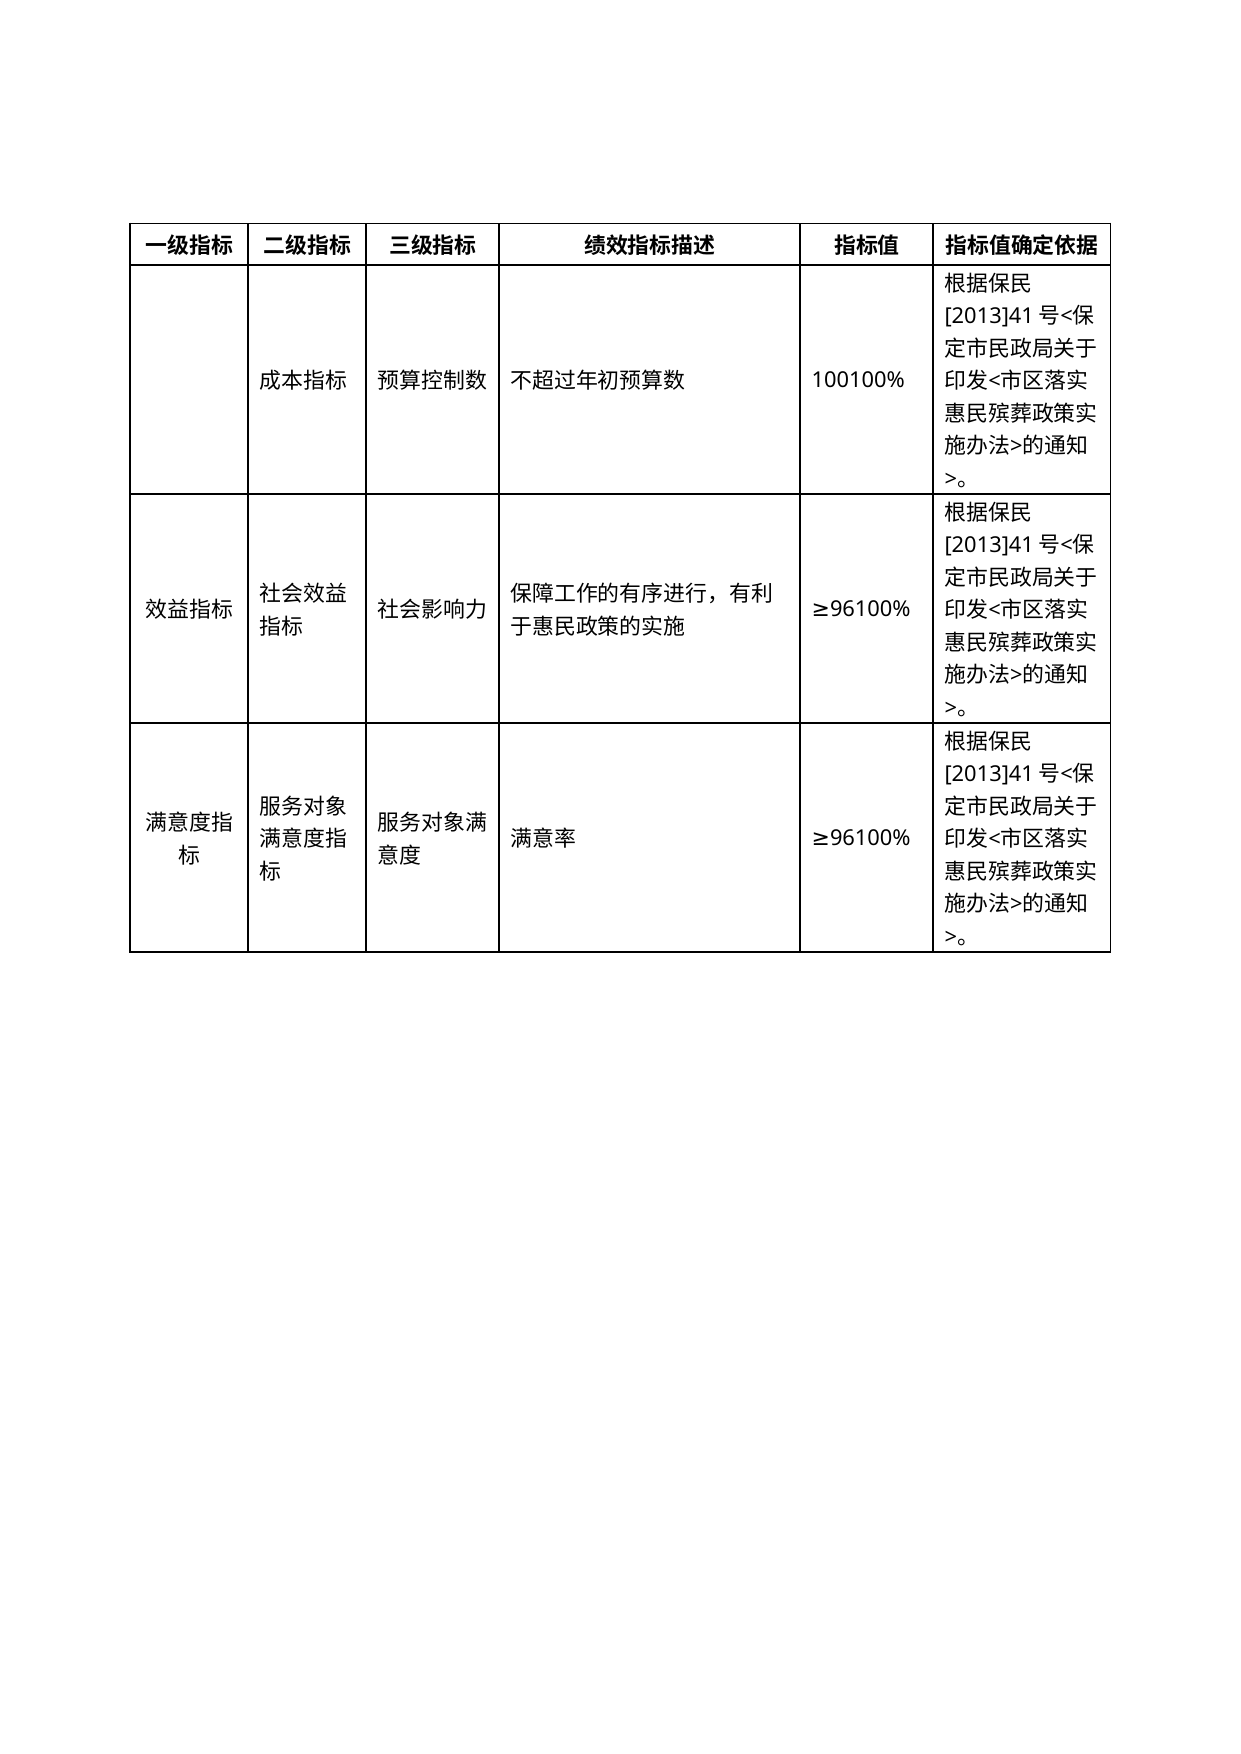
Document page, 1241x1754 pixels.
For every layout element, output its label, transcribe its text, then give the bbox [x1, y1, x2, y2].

table_header 三级指标 [367, 224, 498, 264]
table_cell 根据保民[2013]41号<保定市民政局关于印发<市区落实惠民殡葬政策实施办法>的通知>。 [934, 724, 1110, 951]
table_header 指标值 [801, 224, 932, 264]
table_cell 成本指标 [249, 266, 365, 493]
table_cell 效益指标 [131, 495, 247, 722]
table_cell 社会效益指标 [249, 495, 365, 722]
table_cell 不超过年初预算数 [500, 266, 799, 493]
table_cell 社会影响力 [367, 495, 498, 722]
table_header 一级指标 [131, 224, 247, 264]
table_header 二级指标 [249, 224, 365, 264]
table_cell 100100% [801, 266, 932, 493]
table_header 绩效指标描述 [500, 224, 799, 264]
table_cell 保障工作的有序进行，有利于惠民政策的实施 [500, 495, 799, 722]
table_cell ≥96100% [801, 495, 932, 722]
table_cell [934, 495, 1110, 722]
table_cell 服务对象满意度指标 [249, 724, 365, 951]
table_cell ≥96100% [801, 724, 932, 951]
table_cell 服务对象满意度 [367, 724, 498, 951]
table_cell 满意率 [500, 724, 799, 951]
table_header 指标值确定依据 [934, 224, 1110, 264]
table_cell 满意度指标 [131, 724, 247, 951]
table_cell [934, 266, 1110, 493]
table_cell 预算控制数 [367, 266, 498, 493]
